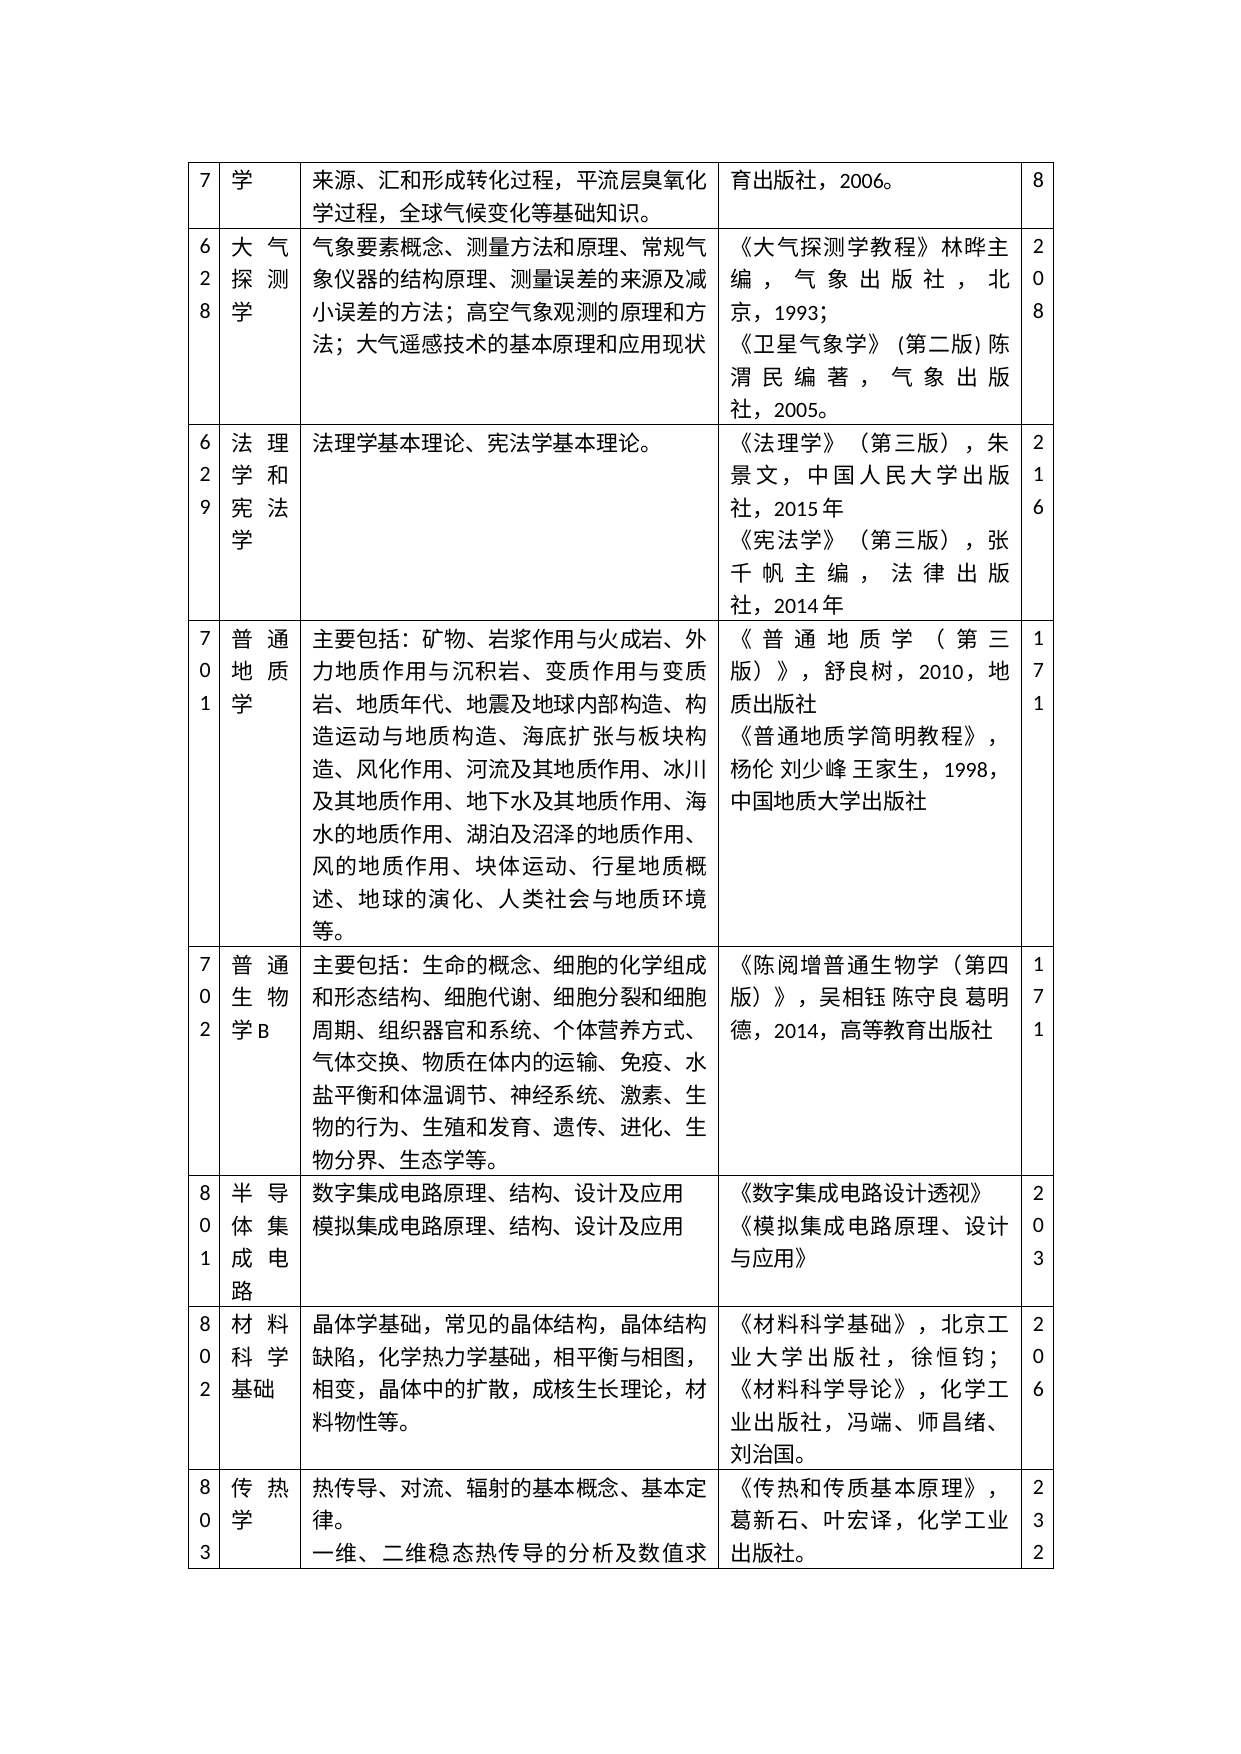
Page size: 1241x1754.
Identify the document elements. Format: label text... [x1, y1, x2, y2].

table_cell 171 [1022, 621, 1053, 946]
table_cell 《普通地质学（第三版）》，舒良树，2010，地质出版社 《普通地质学简明教程》，杨伦 刘少峰 王家生，1998，中国地质大学出版社 [719, 621, 1021, 946]
table_cell 208 [1022, 163, 1053, 228]
table_cell 法理学基本理论、宪法学基本理论。 [301, 425, 718, 620]
table_cell 《数字集成电路设计透视》 《模拟集成电路原理、设计与应用》 [719, 1176, 1021, 1306]
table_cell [719, 163, 1021, 228]
table_cell 629 [189, 425, 219, 620]
table_cell 《法理学》（第三版），朱景文，中国人民大学出版社，2015年 《宪法学》（第三版），张千帆主编，法律出版社，2014年 [719, 425, 1021, 620]
table_cell 法理学和宪法学 [220, 425, 300, 620]
table_cell 《材料科学基础》，北京工业大学出版社，徐恒钧；《材料科学导论》，化学工业出版社，冯端、师昌绪、刘治国。 [719, 1307, 1021, 1469]
table_cell 晶体学基础，常见的晶体结构，晶体结构缺陷，化学热力学基础，相平衡与相图，相变，晶体中的扩散，成核生长理论，材料物性等。 [301, 1307, 718, 1469]
table_cell 628 [189, 229, 219, 424]
table_cell 大气环境学 [220, 163, 300, 228]
table_cell 材料科学基础 [220, 1307, 300, 1469]
table_cell 主要包括：生命的概念、细胞的化学组成和形态结构、细胞代谢、细胞分裂和细胞周期、组织器官和系统、个体营养方式、气体交换、物质在体内的运输、免疫、水盐平衡和体温调节、神经系统、激素、生物的行为、生殖和发育、遗传、进化、生物分界、生态学等。 [301, 947, 718, 1175]
table_cell 701 [189, 621, 219, 946]
table_cell 171 [1022, 947, 1053, 1175]
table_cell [719, 1470, 1021, 1568]
table_cell 206 [1022, 1307, 1053, 1469]
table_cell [301, 1470, 718, 1568]
table_cell 627 [189, 163, 219, 228]
table_cell 主要包括：矿物、岩浆作用与火成岩、外力地质作用与沉积岩、变质作用与变质岩、地质年代、地震及地球内部构造、构造运动与地质构造、海底扩张与板块构造、风化作用、河流及其地质作用、冰川及其地质作用、地下水及其地质作用、海水的地质作用、湖泊及沼泽的地质作用、风的地质作用、块体运动、行星地质概述、地球的演化、人类社会与地质环境等。 [301, 621, 718, 946]
table_cell 数字集成电路原理、结构、设计及应用 模拟集成电路原理、结构、设计及应用 [301, 1176, 718, 1306]
table_cell 802 [189, 1307, 219, 1469]
table_cell 大气探测学 [220, 229, 300, 424]
table_cell 传热学 [220, 1470, 300, 1568]
table_cell 803 [189, 1470, 219, 1568]
table_cell 半导体集成电路 [220, 1176, 300, 1306]
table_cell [301, 163, 718, 228]
table_cell 《大气探测学教程》林晔主编，气象出版社，北京，1993； 《卫星气象学》 (第二版) 陈渭民编著，气象出版社，2005。 [719, 229, 1021, 424]
table_cell 203 [1022, 1176, 1053, 1306]
table_cell 普通地质学 [220, 621, 300, 946]
table_cell 气象要素概念、测量方法和原理、常规气象仪器的结构原理、测量误差的来源及减小误差的方法；高空气象观测的原理和方法；大气遥感技术的基本原理和应用现状 [301, 229, 718, 424]
table_cell 208 [1022, 229, 1053, 424]
table_cell 702 [189, 947, 219, 1175]
table_cell 普通生物学B [220, 947, 300, 1175]
table_cell 232 [1022, 1470, 1053, 1568]
table_cell 《陈阅增普通生物学（第四版）》，吴相钰 陈守良 葛明德，2014，高等教育出版社 [719, 947, 1021, 1175]
table_cell 801 [189, 1176, 219, 1306]
table_cell 216 [1022, 425, 1053, 620]
